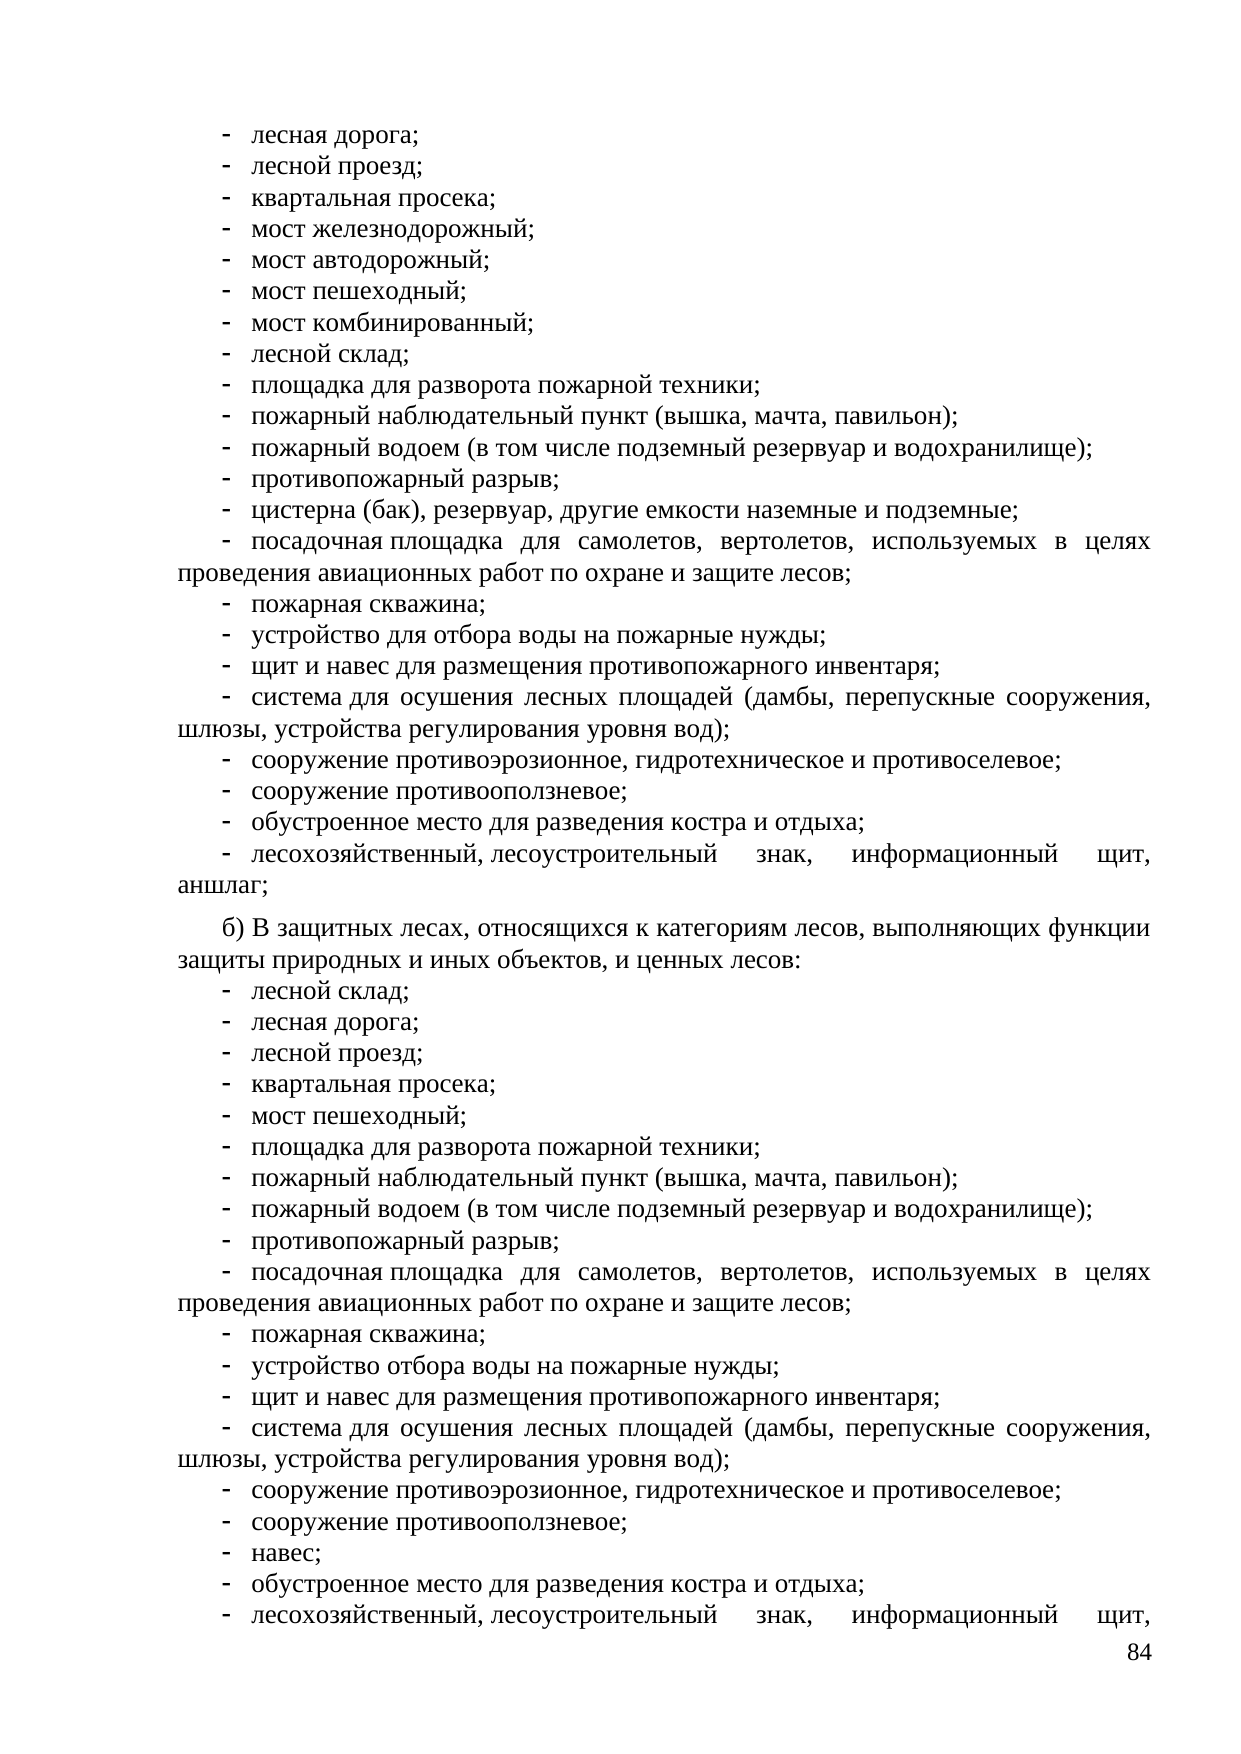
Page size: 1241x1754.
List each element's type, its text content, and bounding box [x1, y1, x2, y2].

list лесохозяйственный, лесоустроительный знак, информационный щит, аншлаг; [177, 837, 1152, 899]
list сооружение противоэрозионное, гидротехническое и противоселевое; [177, 1474, 1152, 1505]
list устройство отбора воды на пожарные нужды; [177, 1349, 1152, 1380]
list лесной склад; [177, 974, 1152, 1005]
list устройство для отбора воды на пожарные нужды; [177, 618, 1152, 649]
list лесной проезд; [177, 1036, 1152, 1068]
list пожарная скважина; [177, 587, 1152, 618]
list система для осушения лесных площадей (дамбы, перепускные сооружения, шлюзы, устройства регулирования уровня вод); [177, 681, 1152, 743]
list лесная дорога; [177, 1005, 1152, 1036]
text б) В защитных лесах, относящихся к категориям лесов, выполняющих функции защиты природных и иных объектов, и ценных лесов: [177, 912, 1152, 974]
list мост комбинированный; [177, 306, 1152, 337]
list обустроенное место для разведения костра и отдыха; [177, 1567, 1152, 1599]
list сооружение противооползневое; [177, 774, 1152, 805]
list площадка для разворота пожарной техники; [177, 368, 1152, 399]
list площадка для разворота пожарной техники; [177, 1130, 1152, 1161]
list цистерна (бак), резервуар, другие емкости наземные и подземные; [177, 493, 1152, 524]
list обустроенное место для разведения костра и отдыха; [177, 805, 1152, 837]
list навес; [177, 1536, 1152, 1567]
list противопожарный разрыв; [177, 1224, 1152, 1255]
list мост железнодорожный; [177, 212, 1152, 243]
list пожарный наблюдательный пункт (вышка, мачта, павильон); [177, 1161, 1152, 1193]
list мост пешеходный; [177, 274, 1152, 306]
list посадочная площадка для самолетов, вертолетов, используемых в целях проведения авиационных работ по охране и защите лесов; [177, 1255, 1152, 1317]
list квартальная просека; [177, 1068, 1152, 1099]
list лесная дорога; [177, 118, 1152, 149]
list квартальная просека; [177, 181, 1152, 212]
list пожарный водоем (в том числе подземный резервуар и водохранилище); [177, 1193, 1152, 1224]
list щит и навес для размещения противопожарного инвентаря; [177, 649, 1152, 681]
list противопожарный разрыв; [177, 462, 1152, 493]
list мост пешеходный; [177, 1099, 1152, 1130]
list мост автодорожный; [177, 243, 1152, 274]
list система для осушения лесных площадей (дамбы, перепускные сооружения, шлюзы, устройства регулирования уровня вод); [177, 1411, 1152, 1474]
list пожарный наблюдательный пункт (вышка, мачта, павильон); [177, 399, 1152, 431]
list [177, 1599, 1152, 1630]
list лесной склад; [177, 337, 1152, 368]
list посадочная площадка для самолетов, вертолетов, используемых в целях проведения авиационных работ по охране и защите лесов; [177, 524, 1152, 587]
list пожарный водоем (в том числе подземный резервуар и водохранилище); [177, 431, 1152, 462]
list лесной проезд; [177, 149, 1152, 181]
list сооружение противооползневое; [177, 1505, 1152, 1536]
list пожарная скважина; [177, 1317, 1152, 1349]
list щит и навес для размещения противопожарного инвентаря; [177, 1380, 1152, 1411]
list сооружение противоэрозионное, гидротехническое и противоселевое; [177, 743, 1152, 774]
